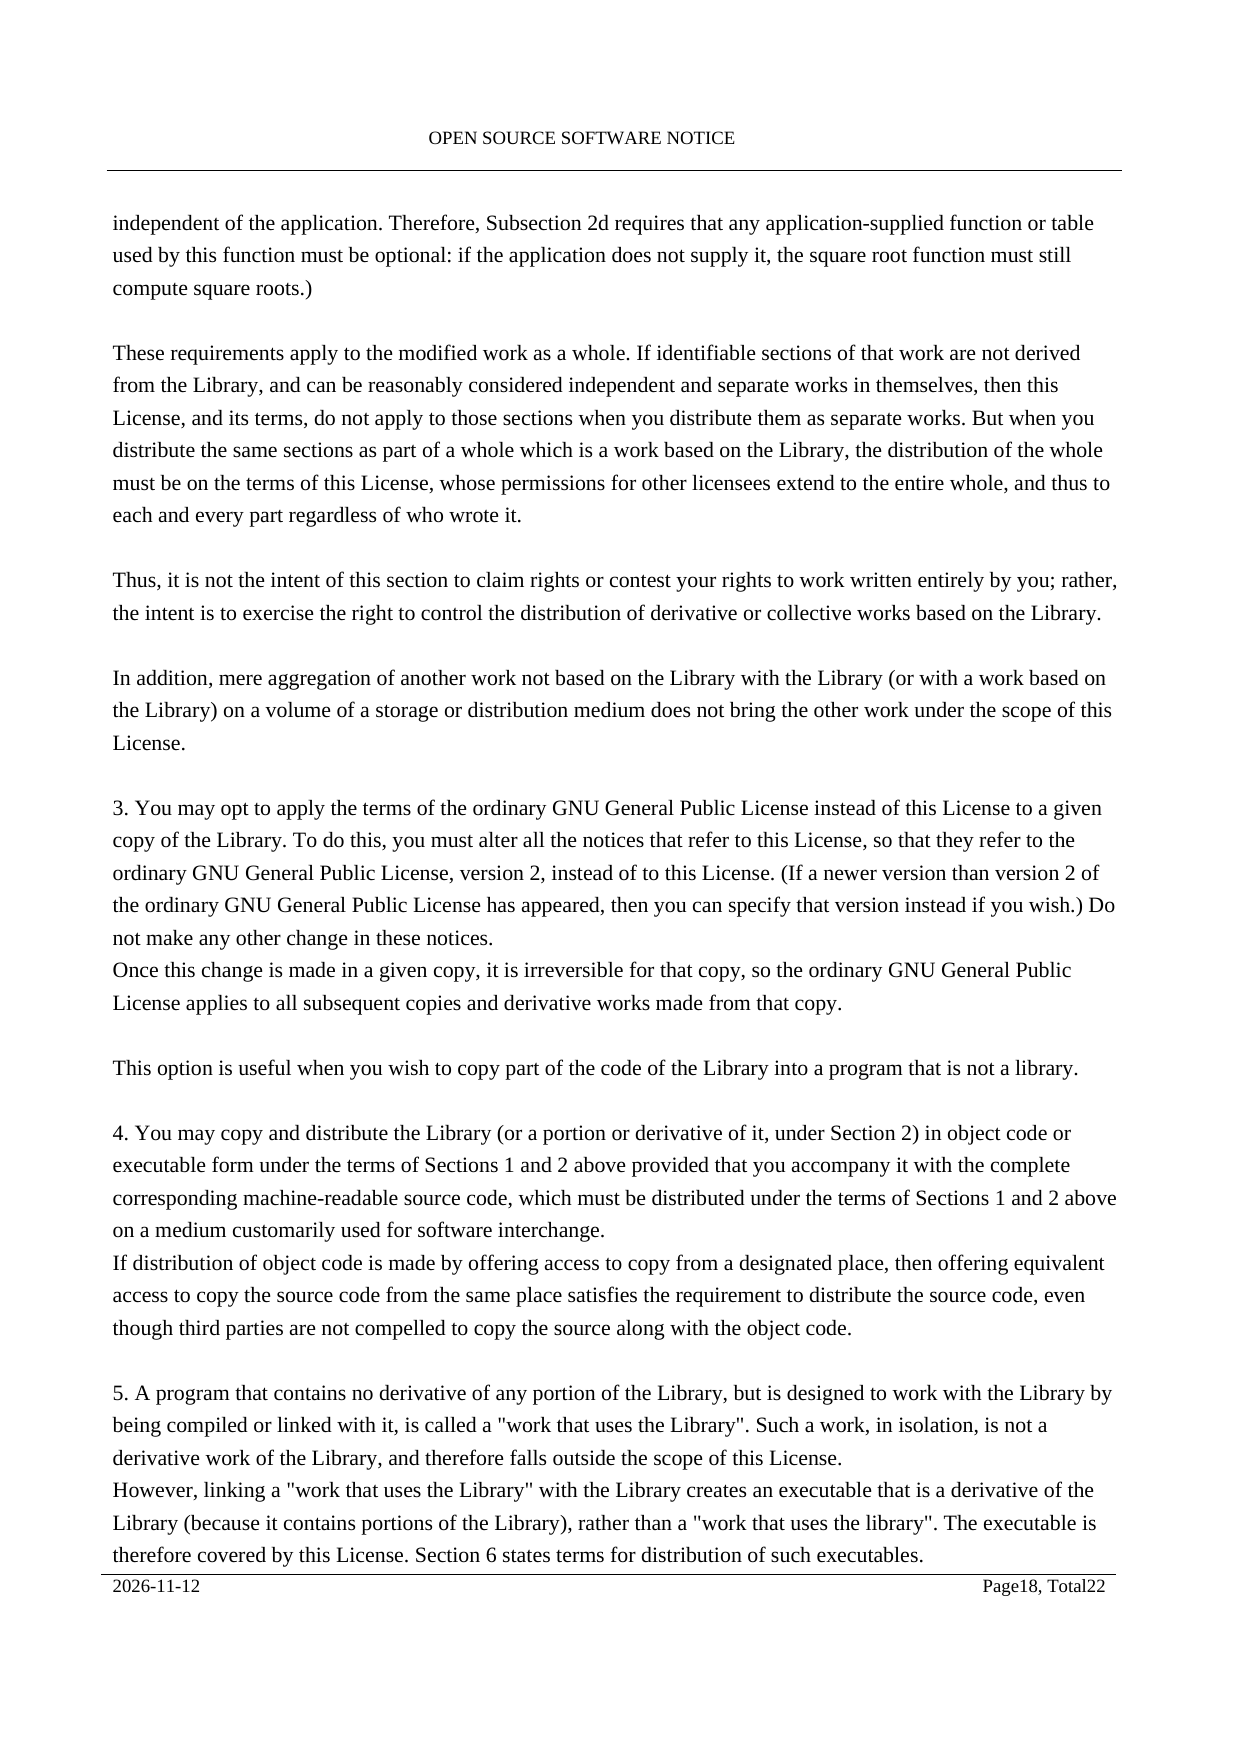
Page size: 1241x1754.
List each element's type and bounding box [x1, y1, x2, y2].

text [112, 206, 1128, 1571]
